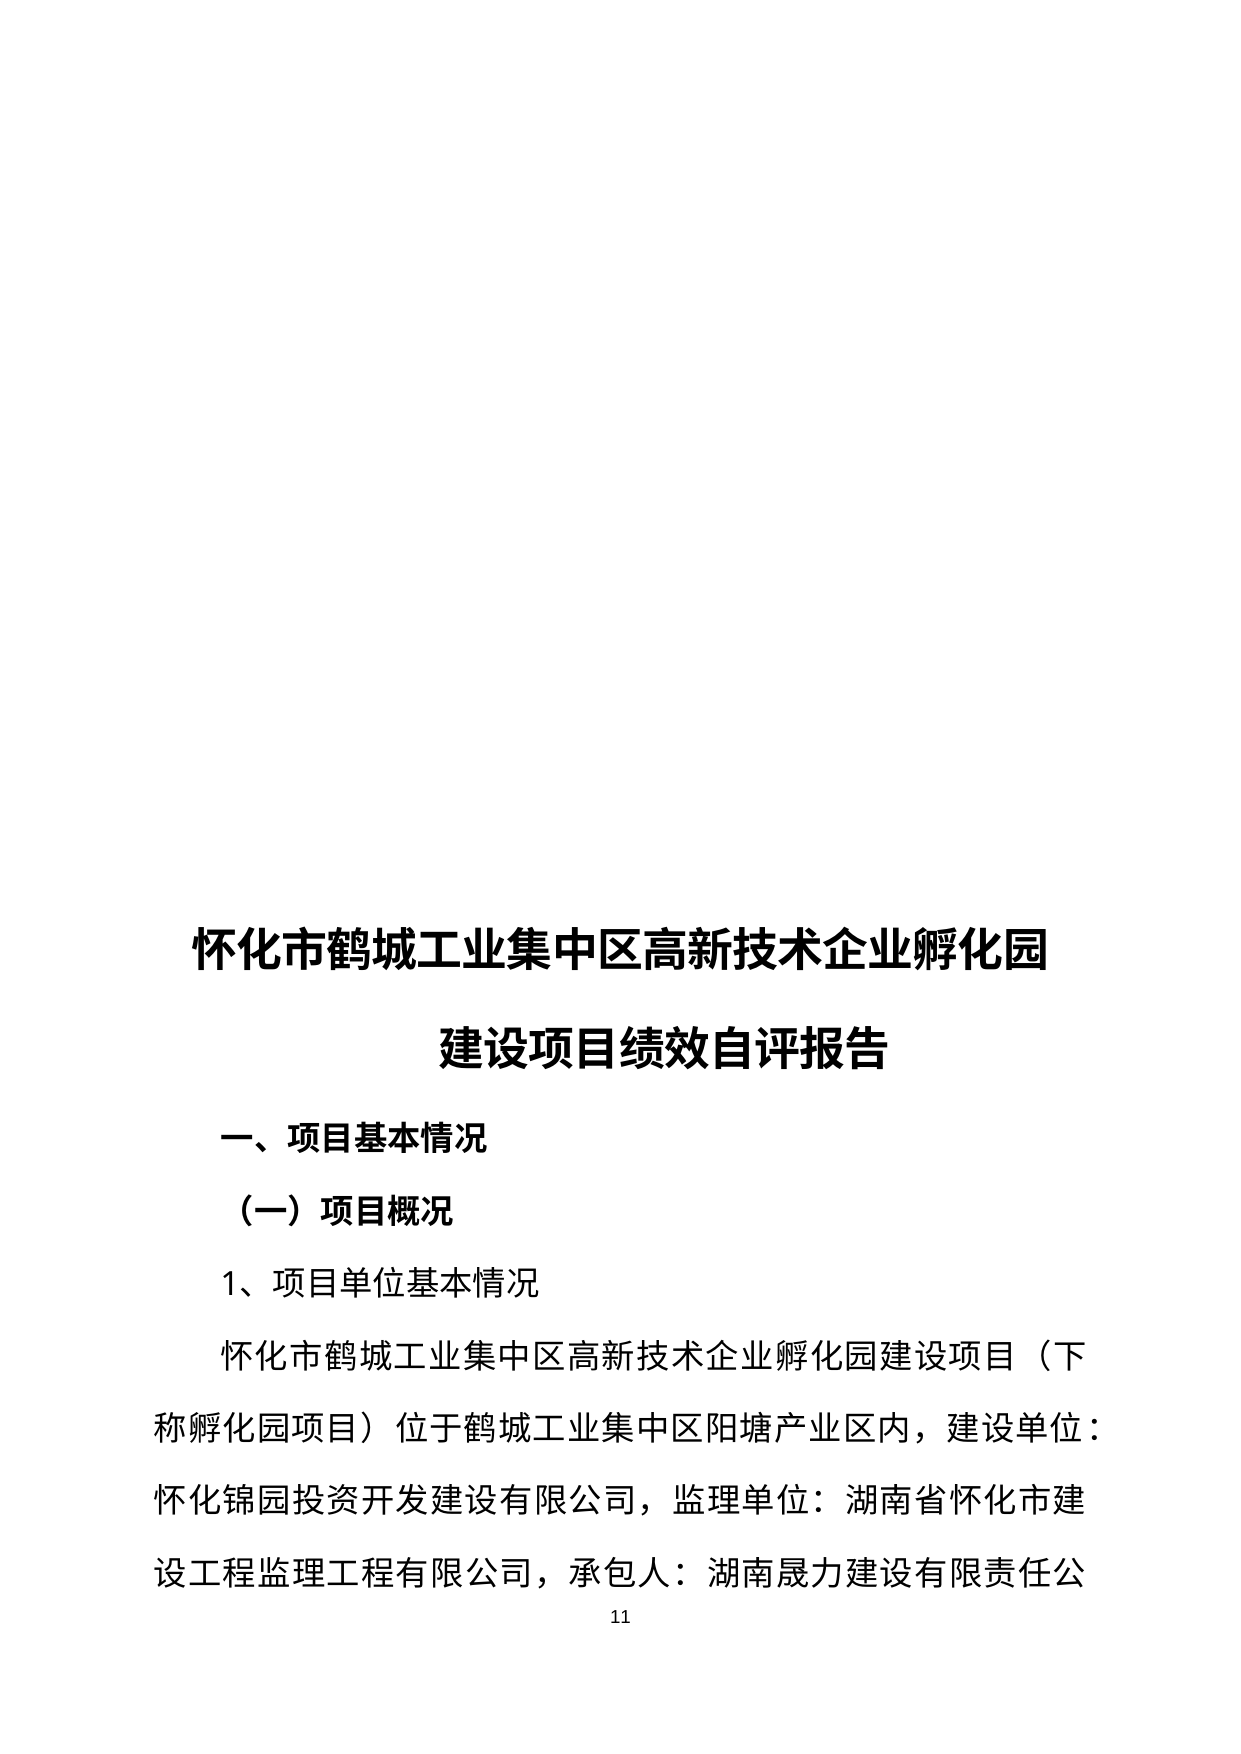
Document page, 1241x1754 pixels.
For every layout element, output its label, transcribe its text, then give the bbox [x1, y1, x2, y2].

text 建设项目绩效自评报告 [153, 1013, 1087, 1079]
text （一）项目概况 [153, 1184, 1087, 1233]
text 1、项目单位基本情况 [153, 1257, 1087, 1305]
text 怀化市鹤城工业集中区高新技术企业孵化园 [153, 913, 1087, 979]
text 一、项目基本情况 [153, 1112, 1087, 1160]
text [153, 1329, 1087, 1594]
